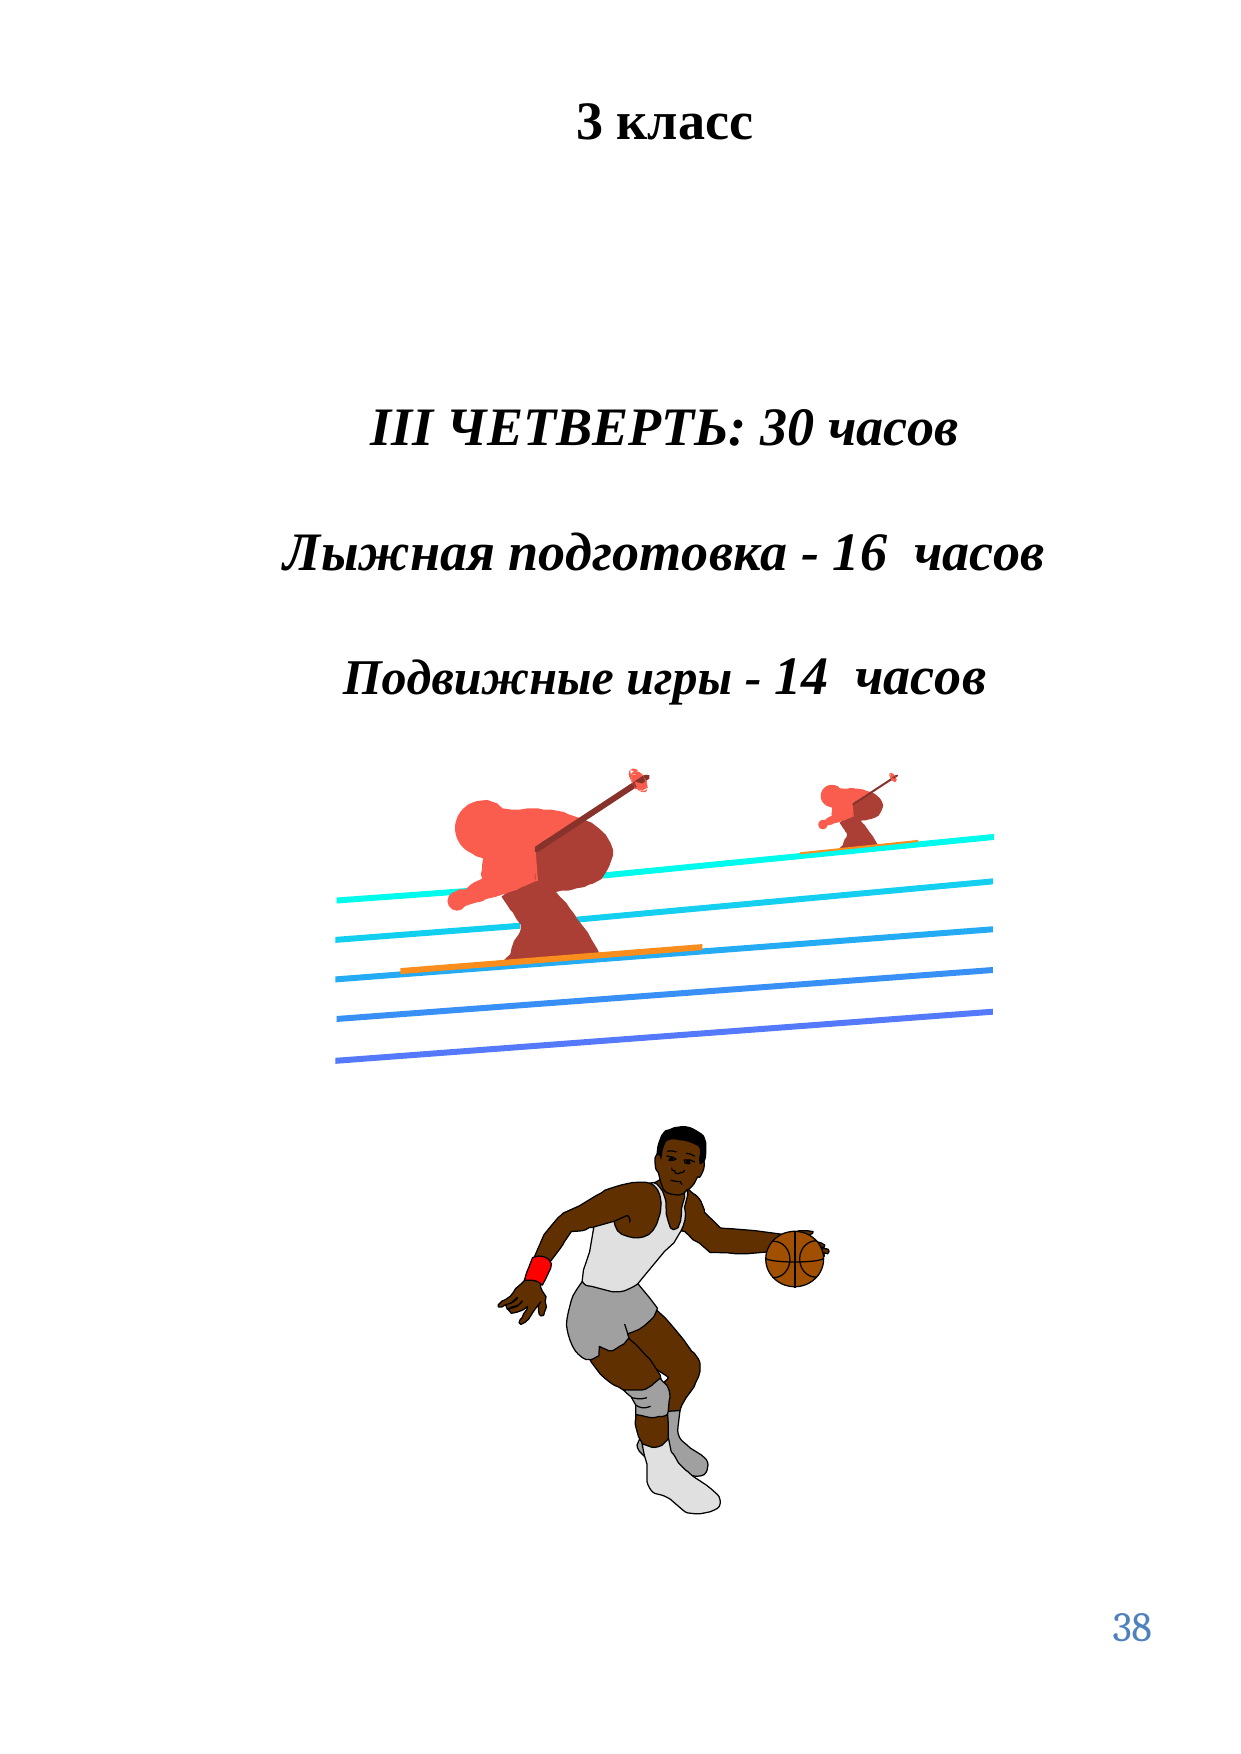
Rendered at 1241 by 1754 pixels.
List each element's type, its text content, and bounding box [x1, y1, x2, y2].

text Подвижные игры - 14 часов [177, 644, 1152, 706]
text III ЧЕТВЕРТЬ: 30 часов [177, 395, 1152, 457]
text Лыжная подготовка - 16 часов [177, 519, 1152, 582]
text 3 класс [177, 89, 1152, 151]
